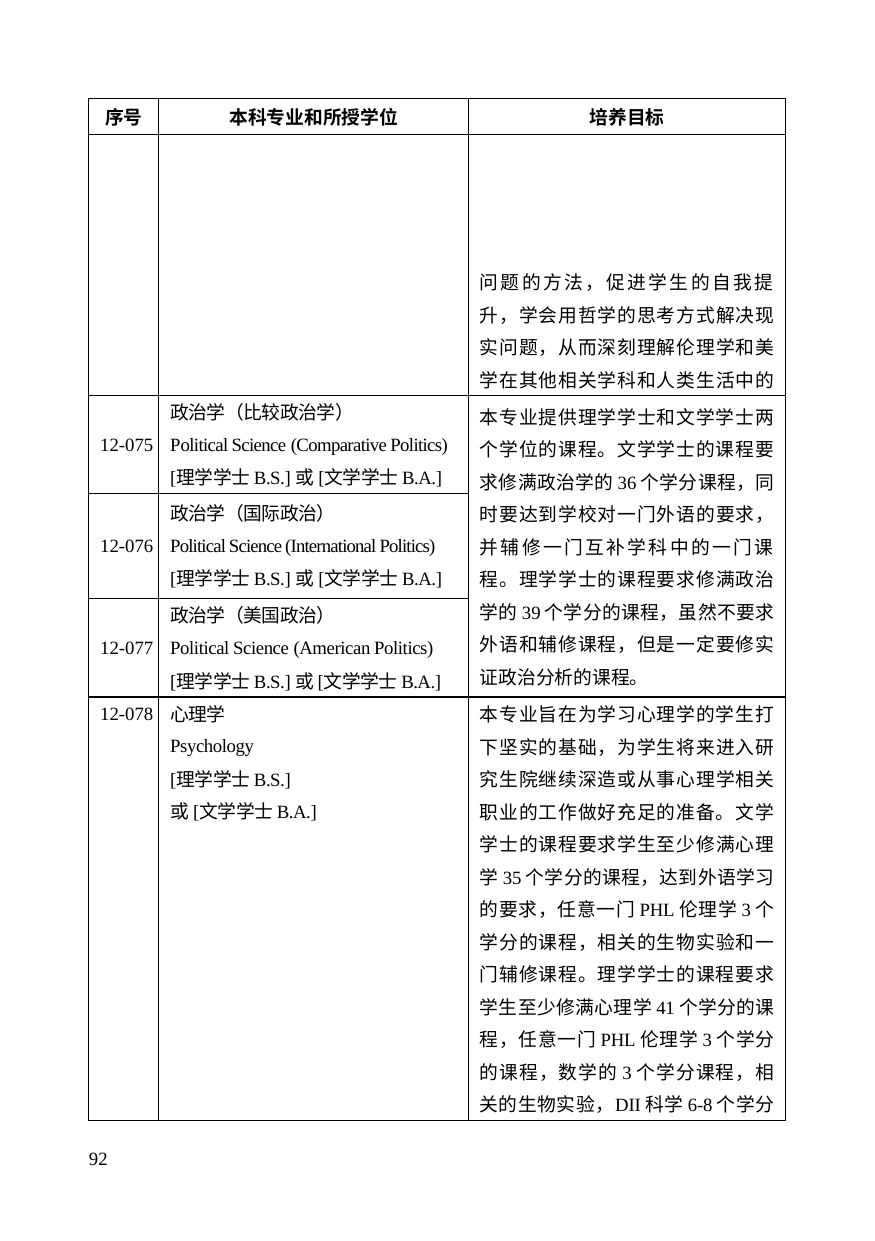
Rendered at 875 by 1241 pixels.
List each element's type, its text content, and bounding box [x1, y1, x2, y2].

table_cell [89, 599, 158, 696]
table_cell [89, 494, 158, 598]
table_header 序号 [89, 99, 158, 134]
table_cell [89, 396, 158, 493]
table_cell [469, 698, 785, 1120]
table_cell 政治学（比较政治学） Political Science (Comparative Politics) [理学学士B.S.] 或 [文学学士B.A.] [159, 396, 468, 493]
table_cell [89, 698, 158, 1120]
table_cell 政治学（美国政治） Political Science (American Politics) [理学学士B.S.] 或 [文学学士B.A.] [159, 599, 468, 696]
table_cell 心理学 Psychology [理学学士B.S.] 或 [文学学士B.A.] [159, 698, 468, 1120]
table_header 培养目标 [469, 99, 785, 134]
table_cell [89, 135, 158, 395]
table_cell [159, 135, 468, 395]
table_header 本科专业和所授学位 [159, 99, 468, 134]
table_cell 本专业提供理学学士和文学学士两个学位的课程。文学学士的课程要求修满政治学的36个学分课程，同时要达到学校对一门外语的要求，并辅修一门互补学科中的一门课程。理学学士的课程要求修满政治学的39个学分的课程，虽然不要求外语和辅修课程，但是一定要修实证政治分析的课程。 [469, 396, 785, 696]
table_cell 政治学（国际政治） Political Science (International Politics) [理学学士B.S.] 或 [文学学士B.A.] [159, 494, 468, 598]
